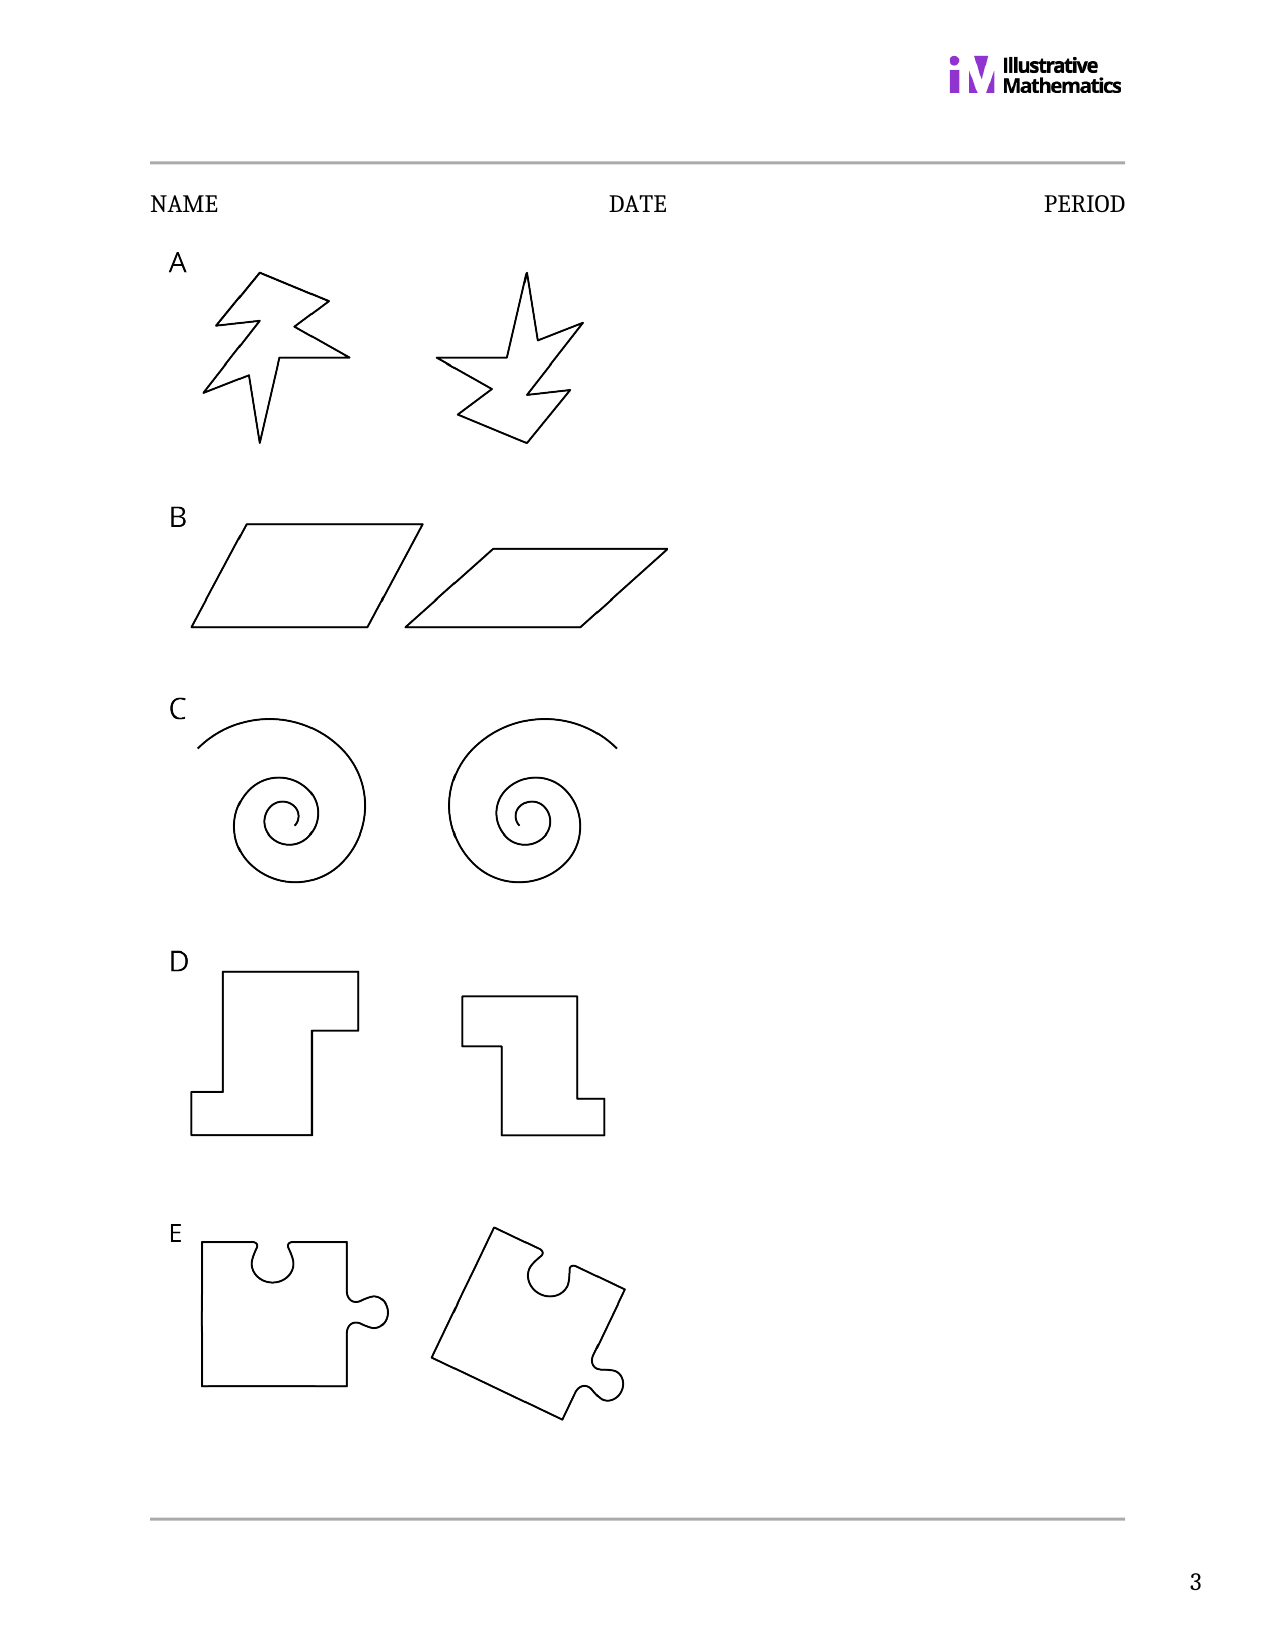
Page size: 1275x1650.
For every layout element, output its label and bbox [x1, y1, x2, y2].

picture [168, 247, 668, 1421]
picture [949, 55, 1121, 93]
